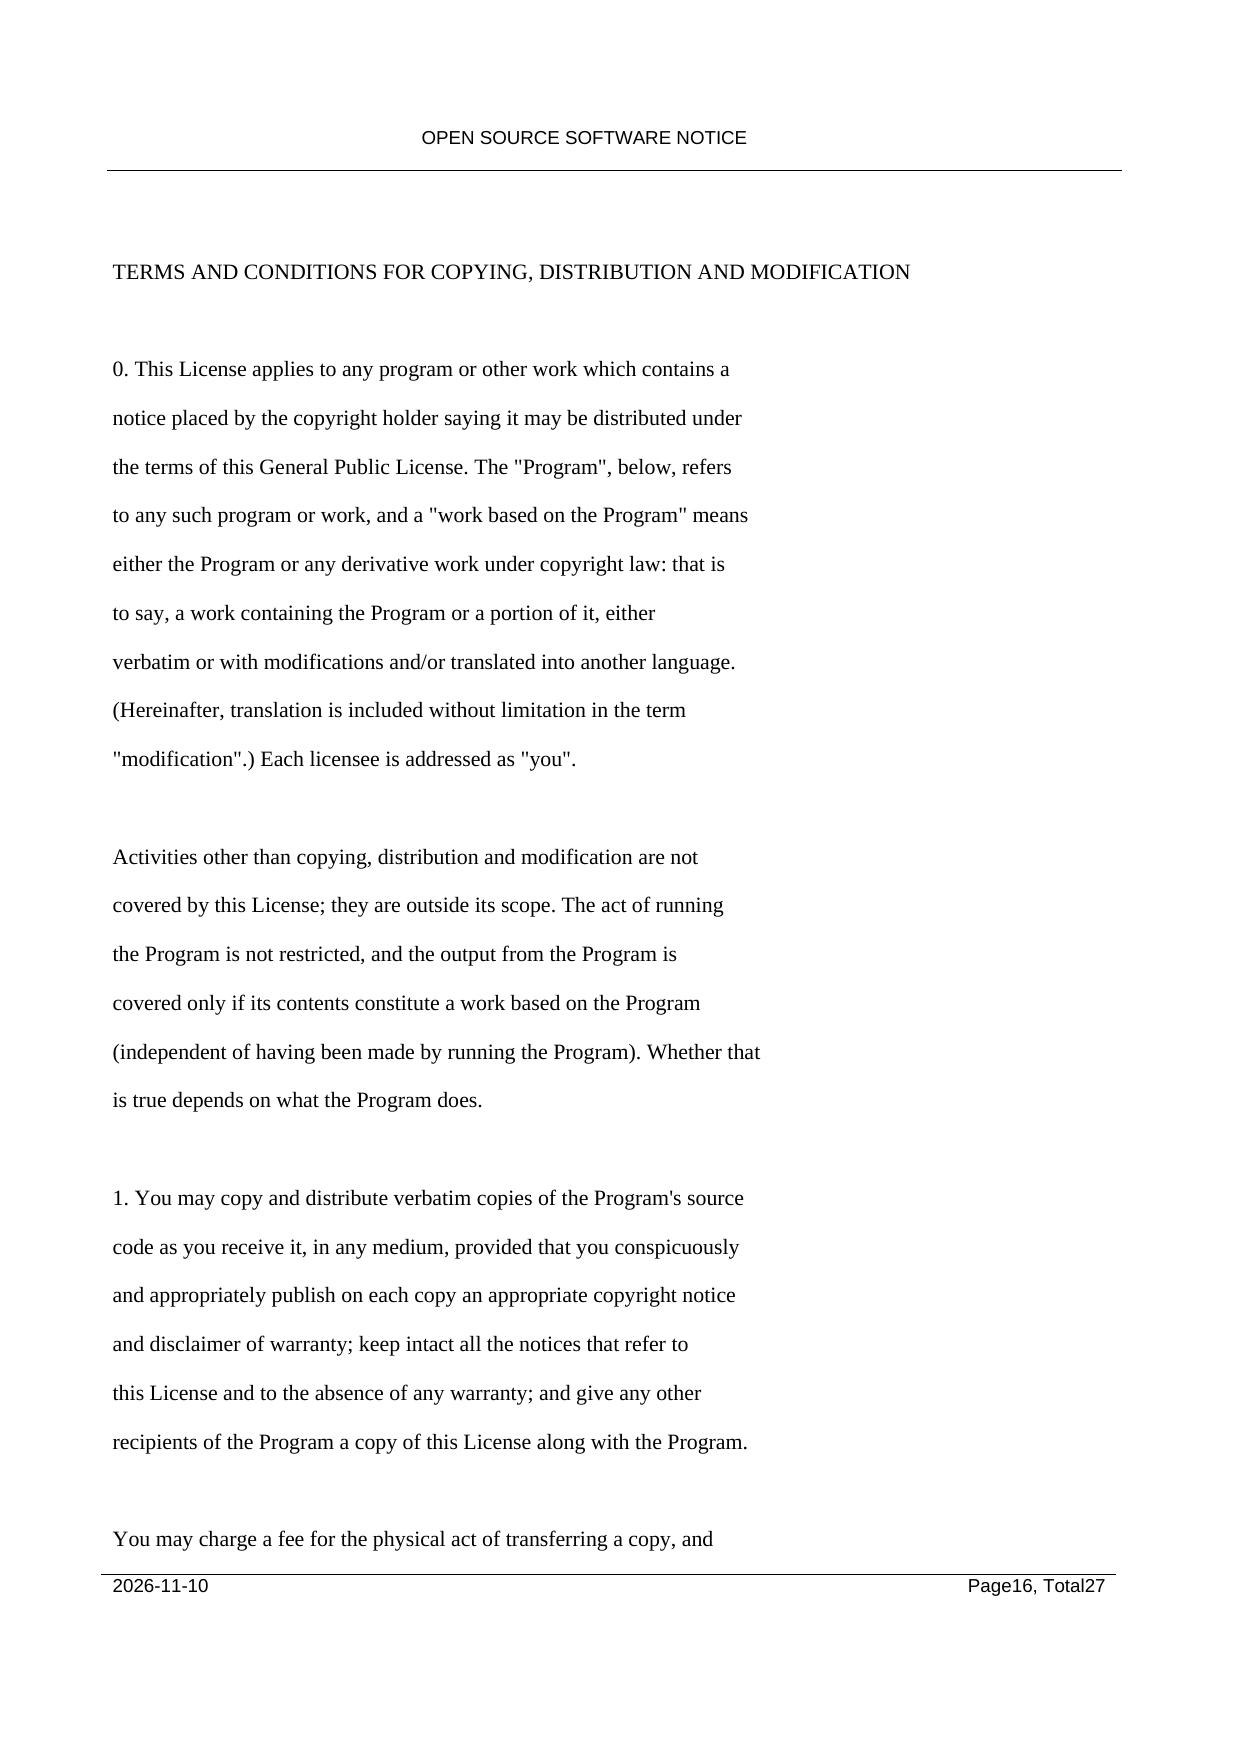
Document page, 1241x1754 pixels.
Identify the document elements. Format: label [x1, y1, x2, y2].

text [112, 206, 1128, 1555]
